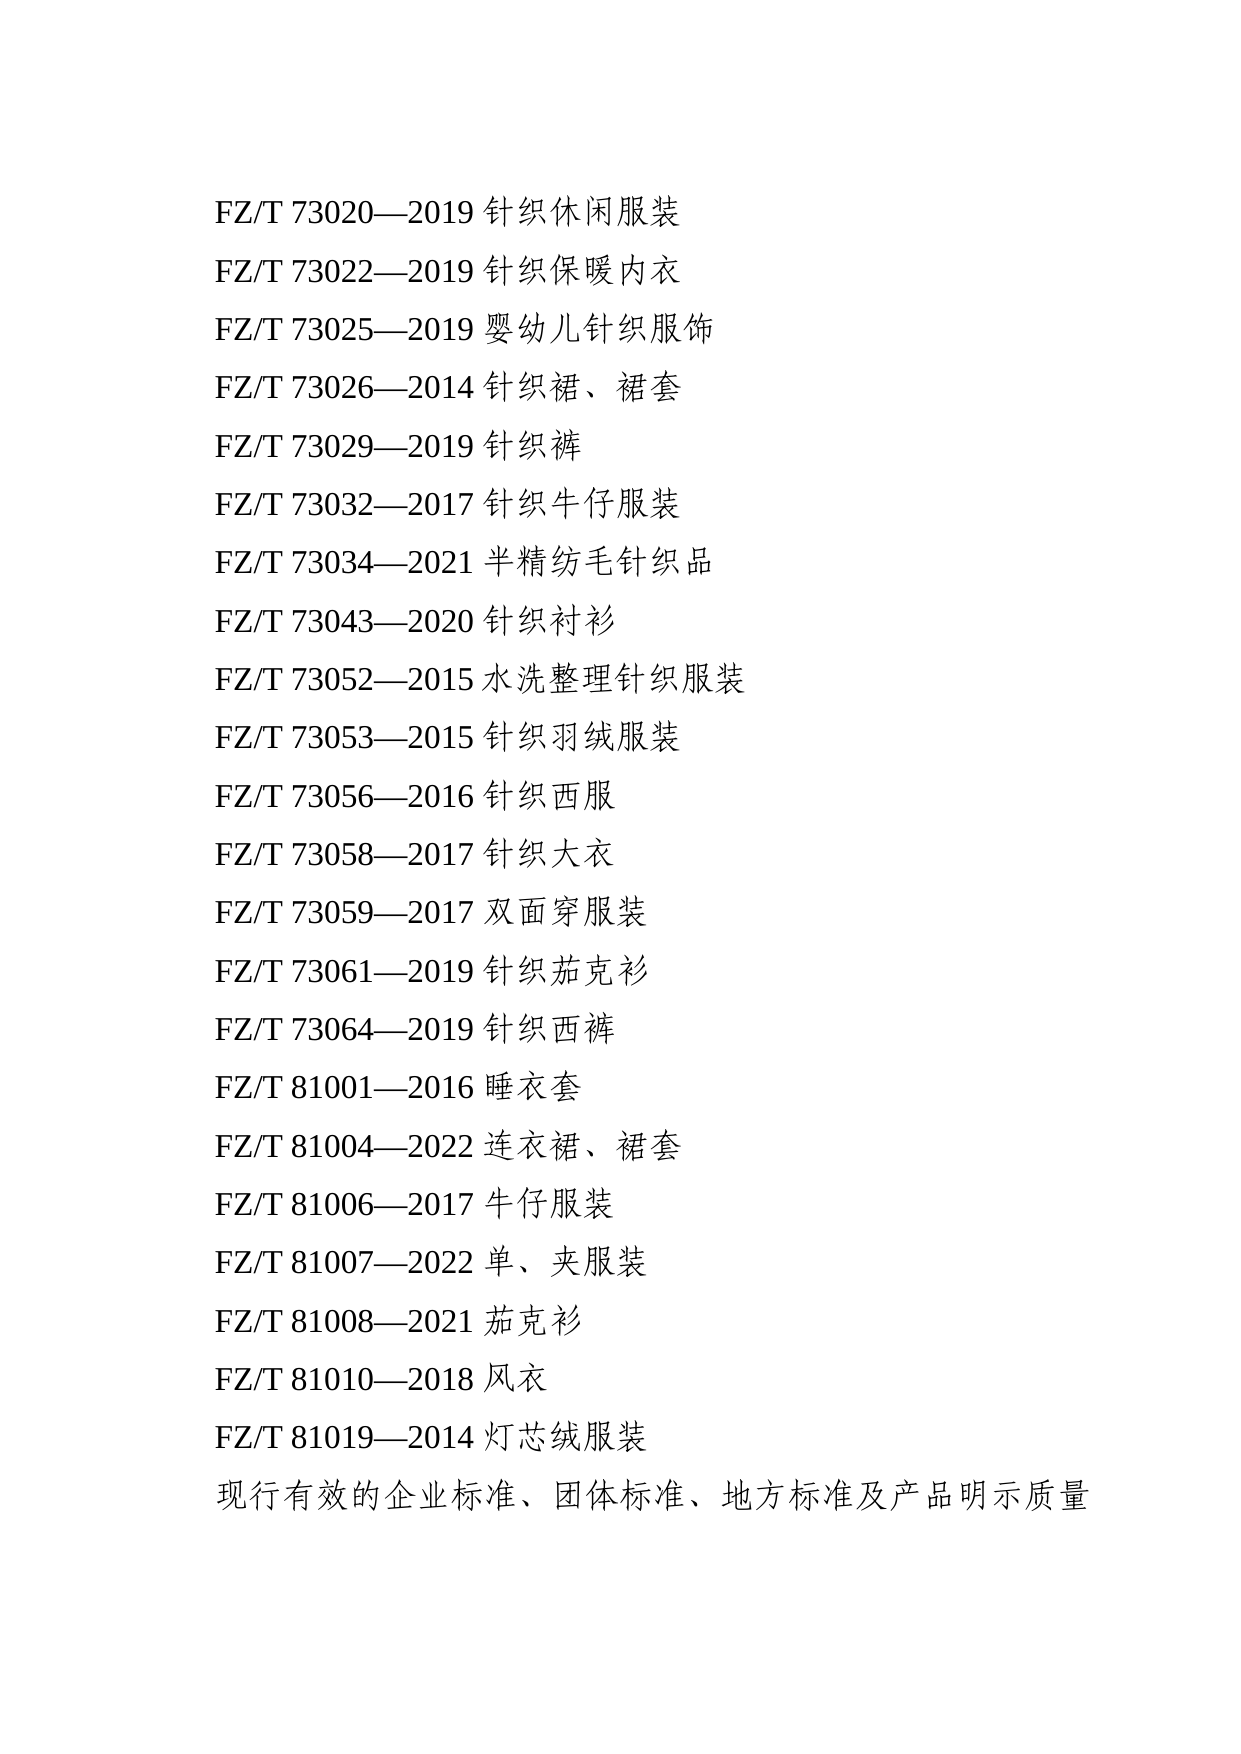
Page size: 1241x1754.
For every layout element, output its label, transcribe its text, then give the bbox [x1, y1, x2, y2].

text FZ/T 81007—2022 单、夹服装 [148, 1227, 1092, 1286]
text FZ/T 81008—2021 茄克衫 [148, 1286, 1092, 1344]
text FZ/T 81006—2017 牛仔服装 [148, 1169, 1092, 1227]
text FZ/T 73064—2019 针织西裤 [148, 994, 1092, 1052]
text FZ/T 81019—2014 灯芯绒服装 [148, 1402, 1092, 1461]
text FZ/T 73022—2019 针织保暖内衣 [148, 236, 1092, 294]
text FZ/T 73026—2014 针织裙、裙套 [148, 352, 1092, 411]
text FZ/T 73029—2019 针织裤 [148, 411, 1092, 469]
text FZ/T 81001—2016 睡衣套 [148, 1052, 1092, 1111]
text FZ/T 73032—2017 针织牛仔服装 [148, 469, 1092, 527]
text FZ/T 81004—2022 连衣裙、裙套 [148, 1111, 1092, 1169]
text FZ/T 73061—2019 针织茄克衫 [148, 936, 1092, 994]
text FZ/T 73059—2017 双面穿服装 [148, 877, 1092, 936]
text FZ/T 73034—2021 半精纺毛针织品 [148, 527, 1092, 586]
text FZ/T 73053—2015 针织羽绒服装 [148, 702, 1092, 761]
text FZ/T 81010—2018 风衣 [148, 1344, 1092, 1402]
text FZ/T 73020—2019 针织休闲服装 [148, 177, 1092, 236]
text FZ/T 73043—2020 针织衬衫 [148, 586, 1092, 644]
text FZ/T 73058—2017 针织大衣 [148, 819, 1092, 877]
text FZ/T 73056—2016 针织西服 [148, 761, 1092, 819]
text FZ/T 73025—2019 婴幼儿针织服饰 [148, 294, 1092, 352]
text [148, 1461, 1092, 1519]
text FZ/T 73052—2015水洗整理针织服装 [148, 644, 1092, 702]
